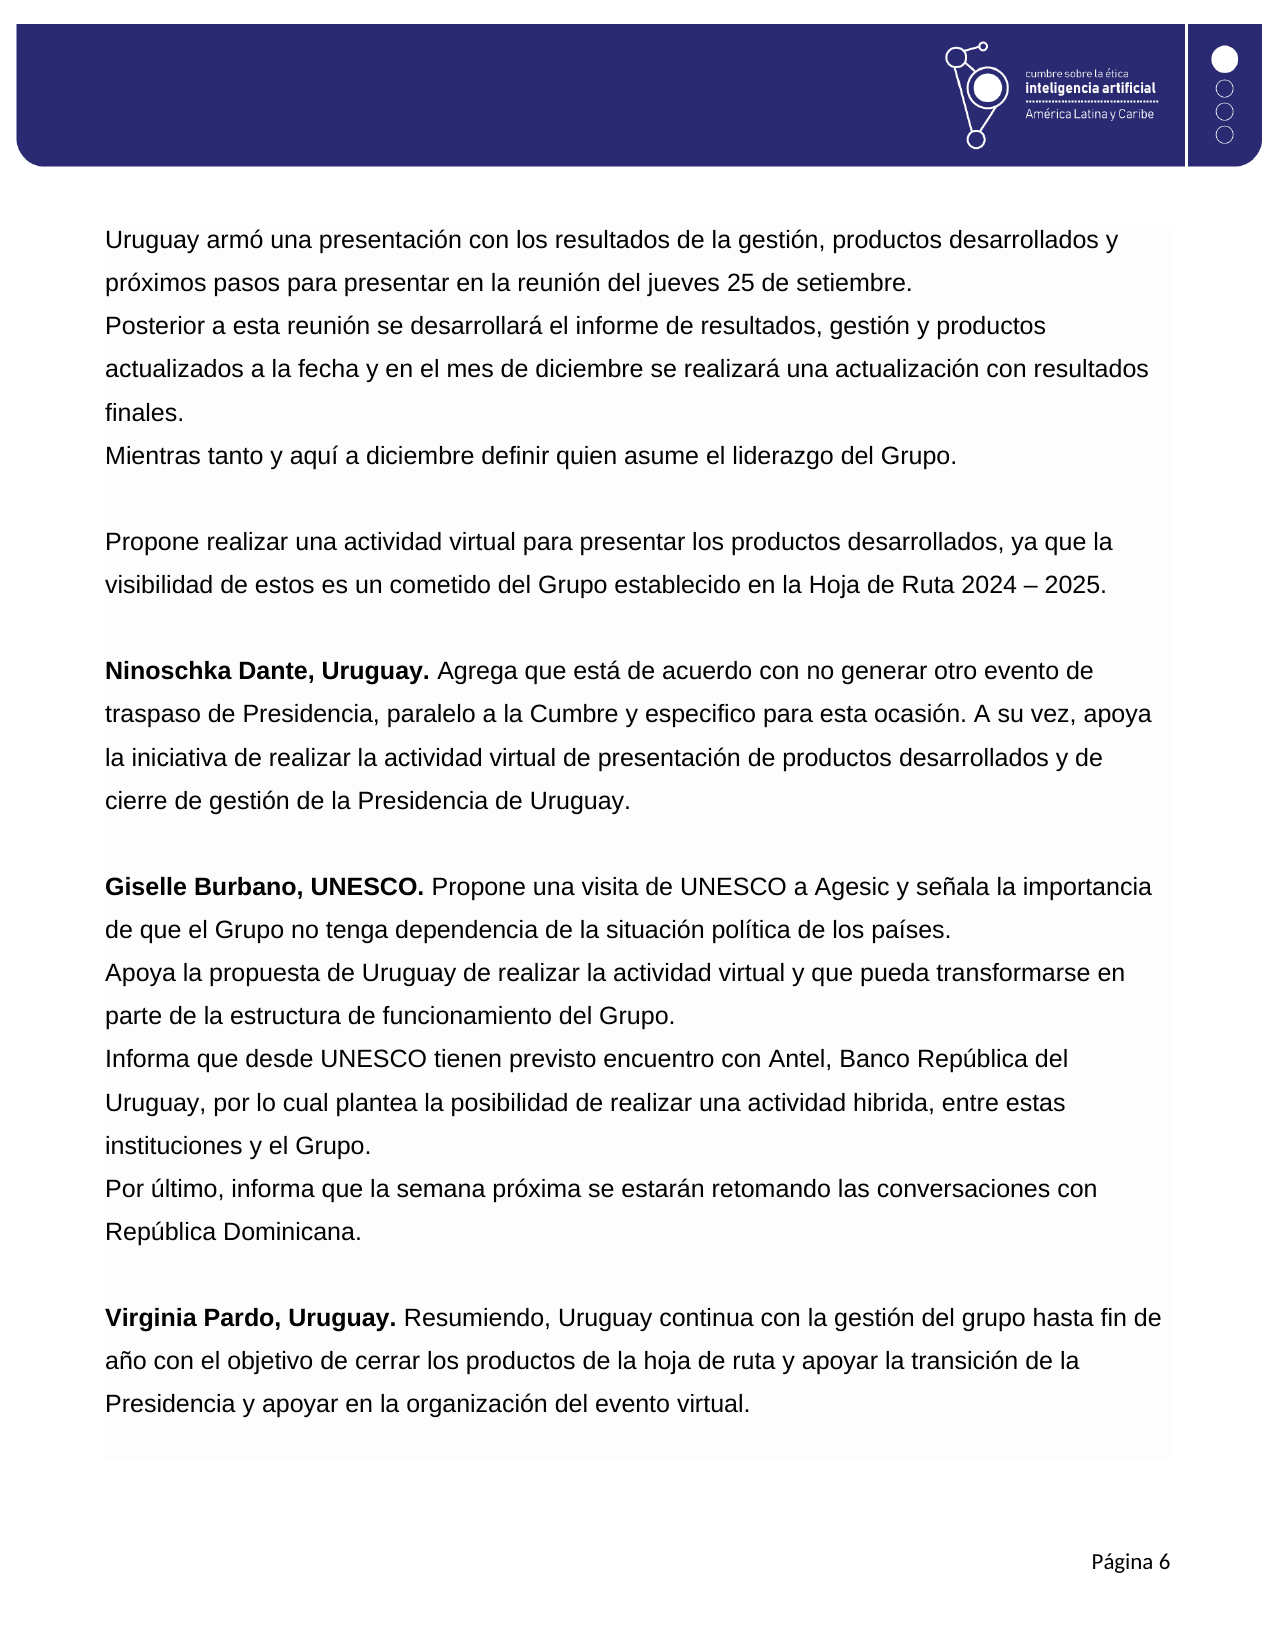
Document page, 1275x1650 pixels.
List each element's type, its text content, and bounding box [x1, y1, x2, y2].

text Por último, informa que la semana próxima se estarán retomando las conversaciones con República Dominicana. [105, 1174, 1170, 1246]
text Apoya la propuesta de Uruguay de realizar la actividad virtual y que pueda transformarse en parte de la estructura de funcionamiento del Grupo. [105, 958, 1170, 1030]
text Virginia Pardo, Uruguay. Resumiendo, Uruguay continua con la gestión del grupo hasta fin de año con el objetivo de cerrar los productos de la hoja de ruta y apoyar la transición de la Presidencia y apoyar en la organización del evento virtual. [105, 1303, 1170, 1418]
text Posterior a esta reunión se desarrollará el informe de resultados, gestión y productos actualizados a la fecha y en el mes de diciembre se realizará una actualización con resultados finales. [105, 311, 1170, 426]
text Uruguay armó una presentación con los resultados de la gestión, productos desarrollados y próximos pasos para presentar en la reunión del jueves 25 de setiembre. [105, 225, 1170, 297]
text Informa que desde UNESCO tienen previsto encuentro con Antel, Banco República del Uruguay, por lo cual plantea la posibilidad de realizar una actividad hibrida, entre estas instituciones y el Grupo. [105, 1044, 1170, 1159]
text Ninoschka Dante, Uruguay. Agrega que está de acuerdo con no generar otro evento de traspaso de Presidencia, paralelo a la Cumbre y especifico para esta ocasión. A su vez, apoya la iniciativa de realizar la actividad virtual de presentación de productos desarrollados y de cierre de gestión de la Presidencia de Uruguay. [105, 656, 1170, 814]
text Mientras tanto y aquí a diciembre definir quien asume el liderazgo del Grupo. [105, 441, 1170, 469]
picture [0, 24, 1275, 181]
text Giselle Burbano, UNESCO. Propone una visita de UNESCO a Agesic y señala la importancia de que el Grupo no tenga dependencia de la situación política de los países. [105, 872, 1170, 944]
text Propone realizar una actividad virtual para presentar los productos desarrollados, ya que la visibilidad de estos es un cometido del Grupo establecido en la Hoja de Ruta 2024 – 2025. [105, 527, 1170, 599]
